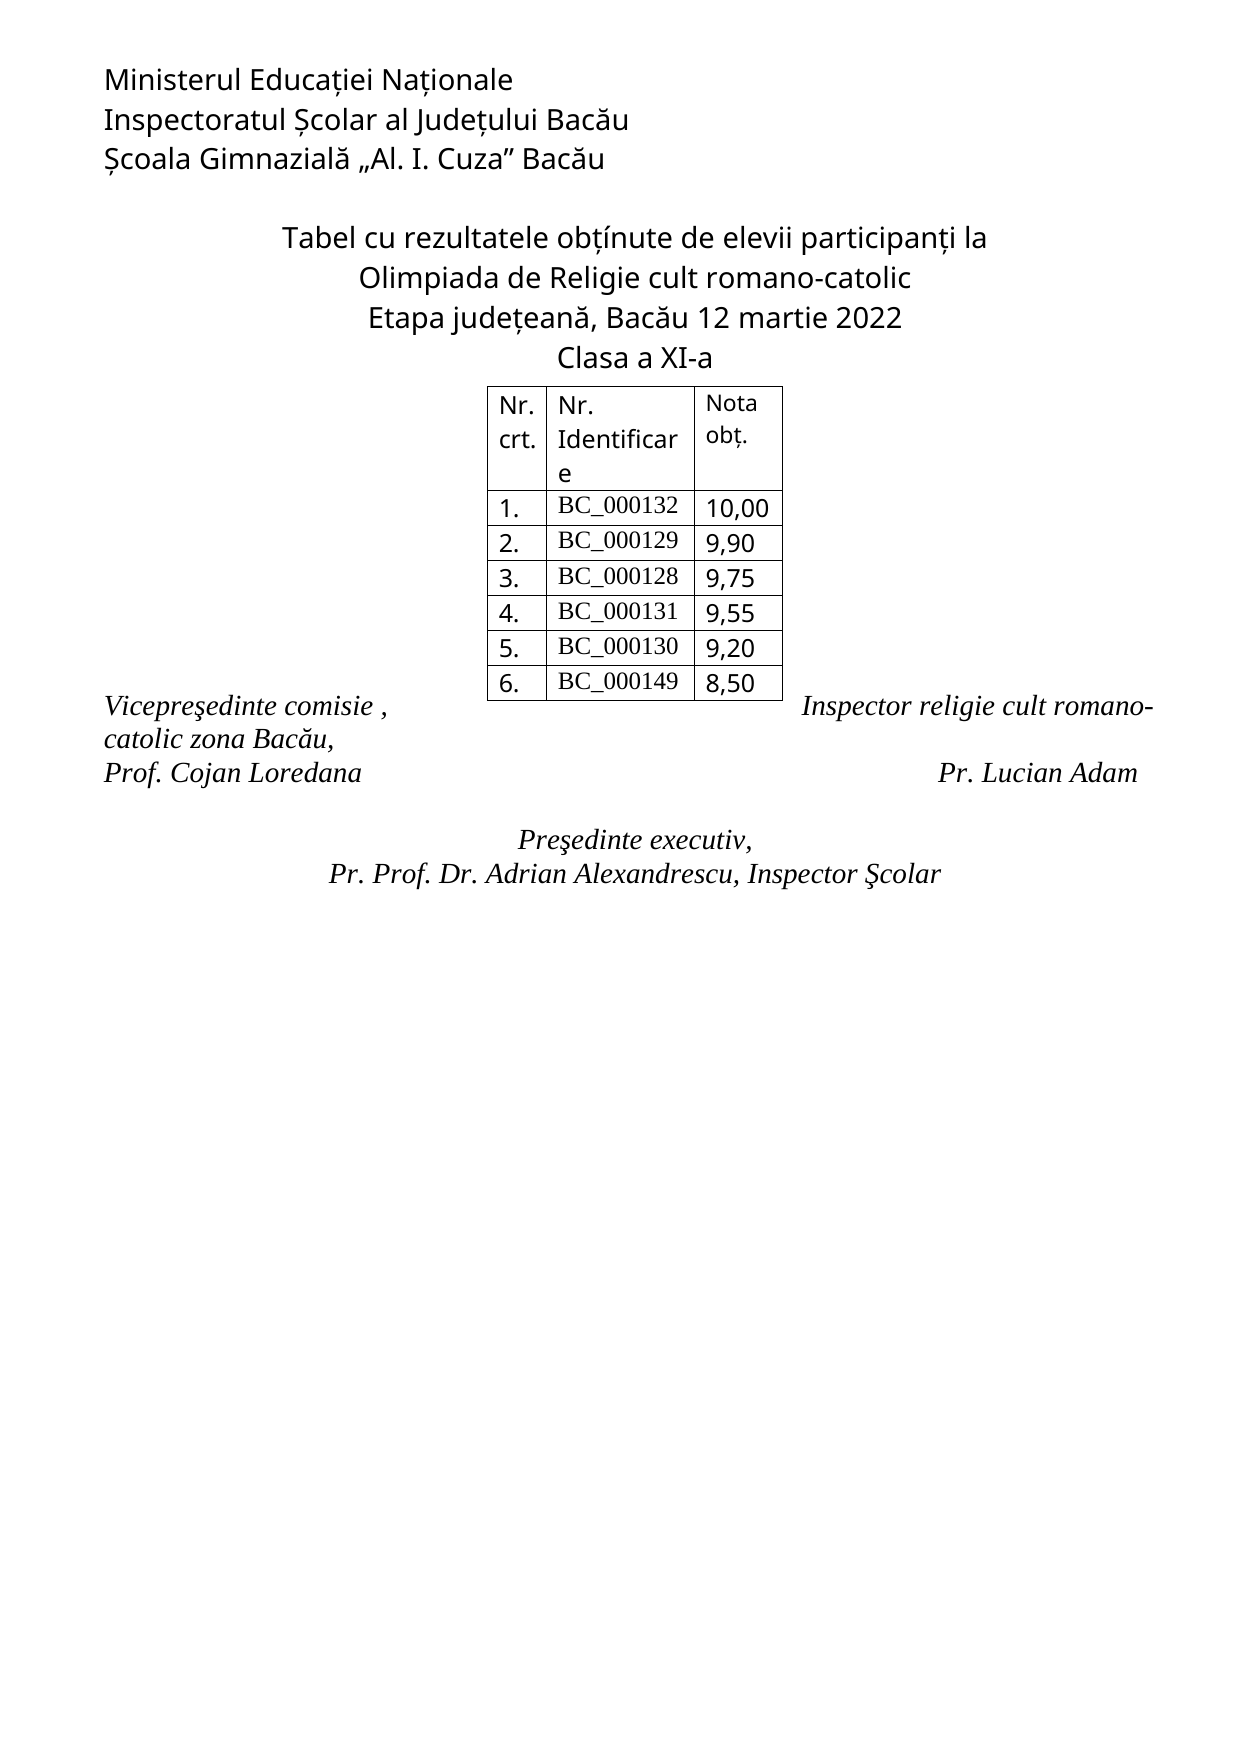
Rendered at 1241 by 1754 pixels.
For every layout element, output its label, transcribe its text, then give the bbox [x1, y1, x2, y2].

table_cell BC_000131 [547, 596, 694, 630]
table_cell BC_000129 [547, 526, 694, 560]
table_cell BC_000149 [547, 666, 694, 700]
table_cell 9,90 [695, 526, 782, 560]
text Ministerul Educaţiei Naţionale [103, 59, 1167, 99]
text Clasa a XI-a [103, 337, 1167, 377]
text Olimpiada de Religie cult romano-catolic [103, 257, 1167, 297]
table_cell [488, 631, 546, 665]
text Preşedinte executiv, [103, 822, 1167, 856]
text Prof. Cojan Loredana Pr. Lucian Adam [103, 755, 1167, 789]
text Pr. Prof. Dr. Adrian Alexandrescu, Inspector Şcolar [103, 856, 1167, 889]
table_cell [488, 561, 546, 595]
text Vicepreşedinte comisie , Inspector religie cult romano-catolic zona Bacău, [103, 688, 1167, 755]
table_header Nr. crt. [488, 387, 546, 489]
table_cell [488, 596, 546, 630]
table_cell [488, 666, 546, 700]
table_cell [488, 526, 546, 560]
table_cell 9,75 [695, 561, 782, 595]
text Inspectoratul Şcolar al Judeţului Bacău [103, 99, 1167, 138]
table_cell BC_000132 [547, 491, 694, 524]
table_cell [488, 491, 546, 524]
table_cell 9,55 [695, 596, 782, 630]
text Școala Gimnazială „Al. I. Cuza” Bacău [103, 138, 1167, 178]
text Tabel cu rezultatele obţínute de elevii participanţi la [103, 218, 1167, 257]
table_cell BC_000128 [547, 561, 694, 595]
table_header Nota obţ. [695, 387, 782, 489]
table_cell BC_000130 [547, 631, 694, 665]
table_cell 9,20 [695, 631, 782, 665]
table_cell 10,00 [695, 491, 782, 524]
table_cell 8,50 [695, 666, 782, 700]
table_header Nr. Identificare [547, 387, 694, 489]
text Etapa judeţeană, Bacău 12 martie 2022 [103, 297, 1167, 337]
